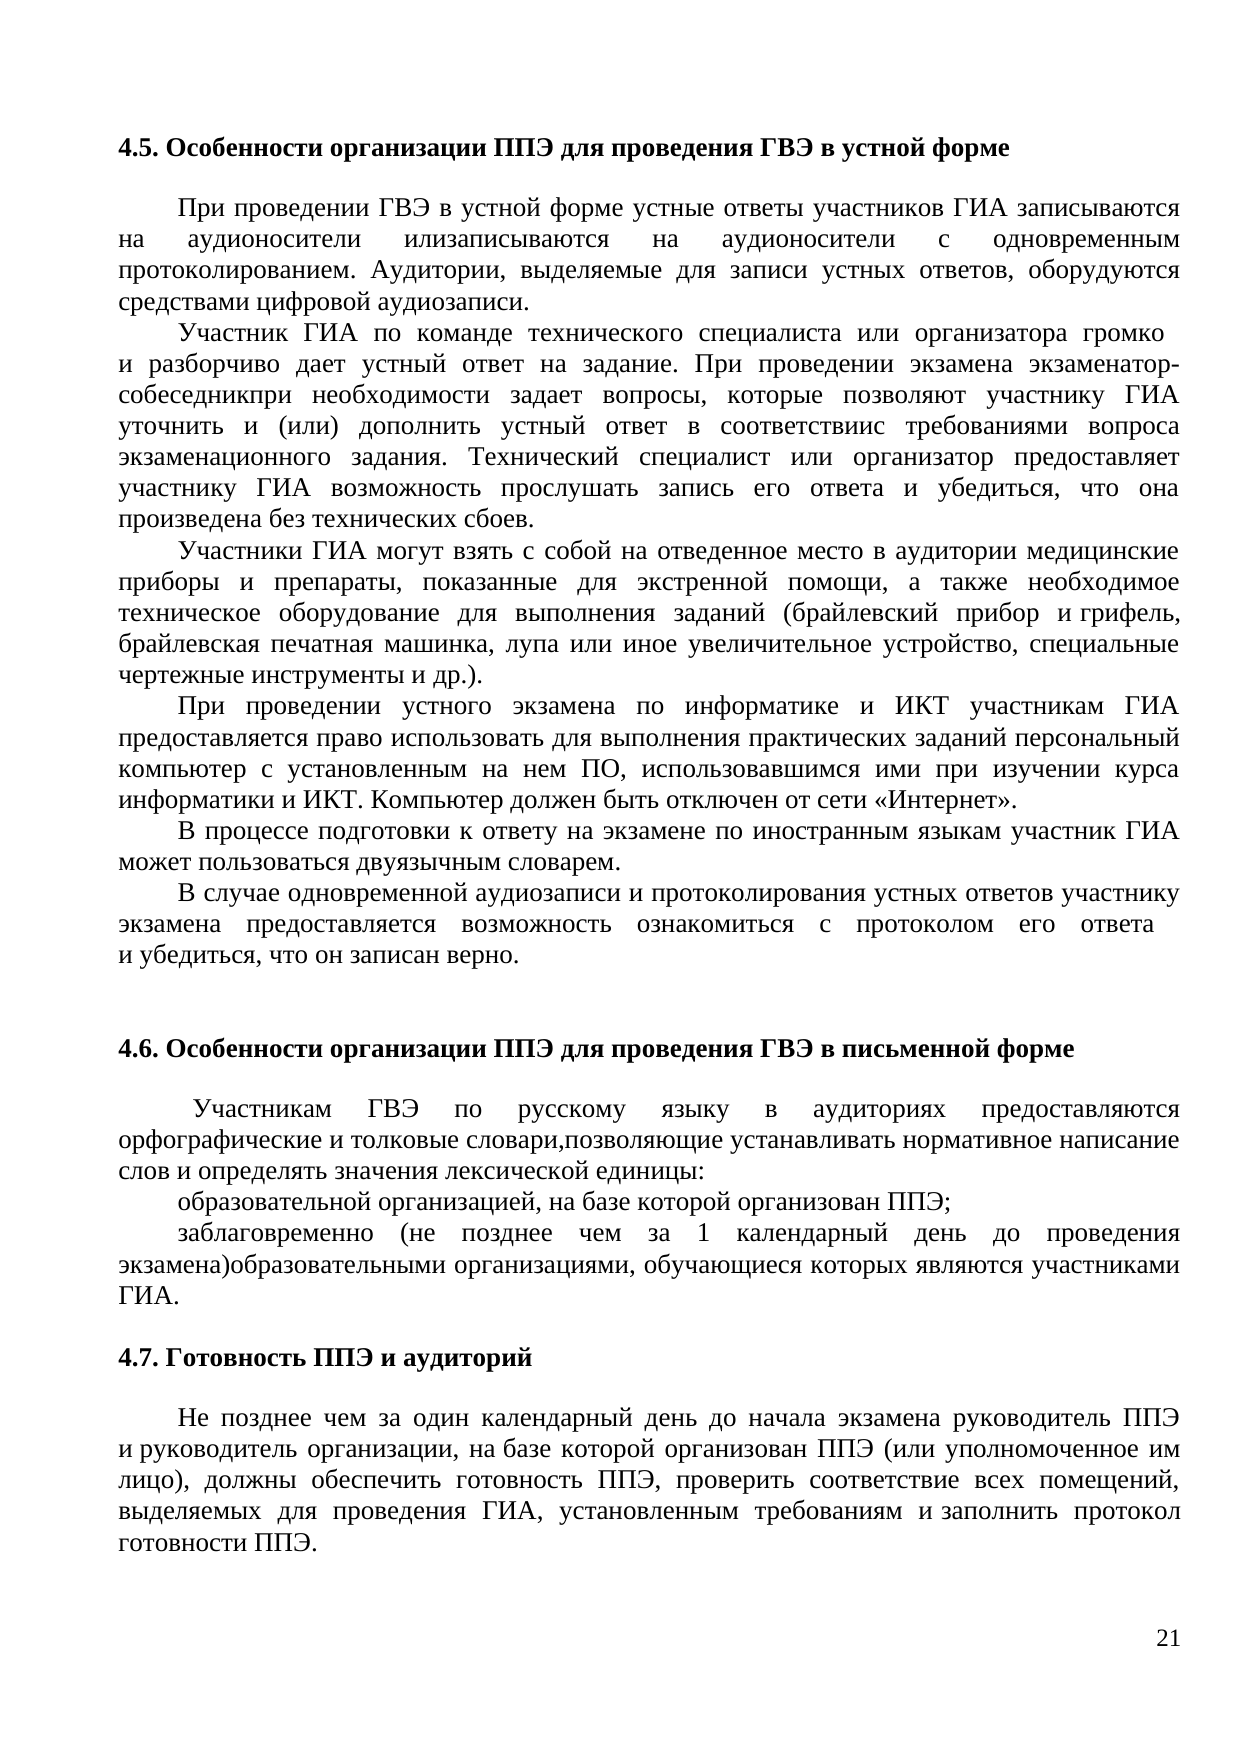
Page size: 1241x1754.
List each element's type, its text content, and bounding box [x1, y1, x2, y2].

text образовательной организацией, на базе которой организован ППЭ; [118, 1185, 1181, 1217]
subtitle 4.5. Особенности организации ППЭ для проведения ГВЭ в устной форме [118, 131, 1181, 162]
text В случае одновременной аудиозаписи и протоколирования устных ответов участнику экзамена предоставляется возможность ознакомиться с протоколом его ответа и убедиться, что он записан верно. [118, 876, 1181, 970]
text заблаговременно (не позднее чем за 1 календарный день до проведения экзамена)образовательными организациями, обучающиеся которых являются участниками ГИА. [118, 1217, 1181, 1310]
text Участникам ГВЭ по русскому языку в аудиториях предоставляются орфографические и толковые словари,позволяющие устанавливать нормативное написание слов и определять значения лексической единицы: [118, 1092, 1181, 1185]
list При проведении устного экзамена по информатике и ИКТ участникам ГИА предоставляется право использовать для выполнения практических заданий персональный компьютер с установленным на нем ПО, использовавшимся ими при изучении курса информатики и ИКТ. Компьютер должен быть отключен от сети «Интернет». [118, 689, 1181, 814]
subtitle 4.6. Особенности организации ППЭ для проведения ГВЭ в письменной форме [118, 1032, 1181, 1063]
text Участник ГИА по команде технического специалиста или организатора громко и разборчиво дает устный ответ на задание. При проведении экзамена экзаменатор-собеседникпри необходимости задает вопросы, которые позволяют участнику ГИА уточнить и (или) дополнить устный ответ в соответствиис требованиями вопроса экзаменационного задания. Технический специалист или организатор предоставляет участнику ГИА возможность прослушать запись его ответа и убедиться, что она произведена без технических сбоев. [118, 316, 1181, 534]
subtitle 4.7. Готовность ППЭ и аудиторий [118, 1341, 1181, 1372]
text Участники ГИА могут взять с собой на отведенное место в аудитории медицинские приборы и препараты, показанные для экстренной помощи, а также необходимое техническое оборудование для выполнения заданий (брайлевский прибор и грифель, брайлевская печатная машинка, лупа или иное увеличительное устройство, специальные чертежные инструменты и др.). [118, 534, 1181, 689]
text При проведении ГВЭ в устной форме устные ответы участников ГИА записываются на аудионосители илизаписываются на аудионосители с одновременным протоколированием. Аудитории, выделяемые для записи устных ответов, оборудуются средствами цифровой аудиозаписи. [118, 191, 1181, 316]
text Не позднее чем за один календарный день до начала экзамена руководитель ППЭ и руководитель организации, на базе которой организован ППЭ (или уполномоченное им лицо), должны обеспечить готовность ППЭ, проверить соответствие всех помещений, выделяемых для проведения ГИА, установленным требованиям и заполнить протокол готовности ППЭ. [118, 1401, 1181, 1557]
list В процессе подготовки к ответу на экзамене по иностранным языкам участник ГИА может пользоваться двуязычным словарем. [118, 814, 1181, 876]
